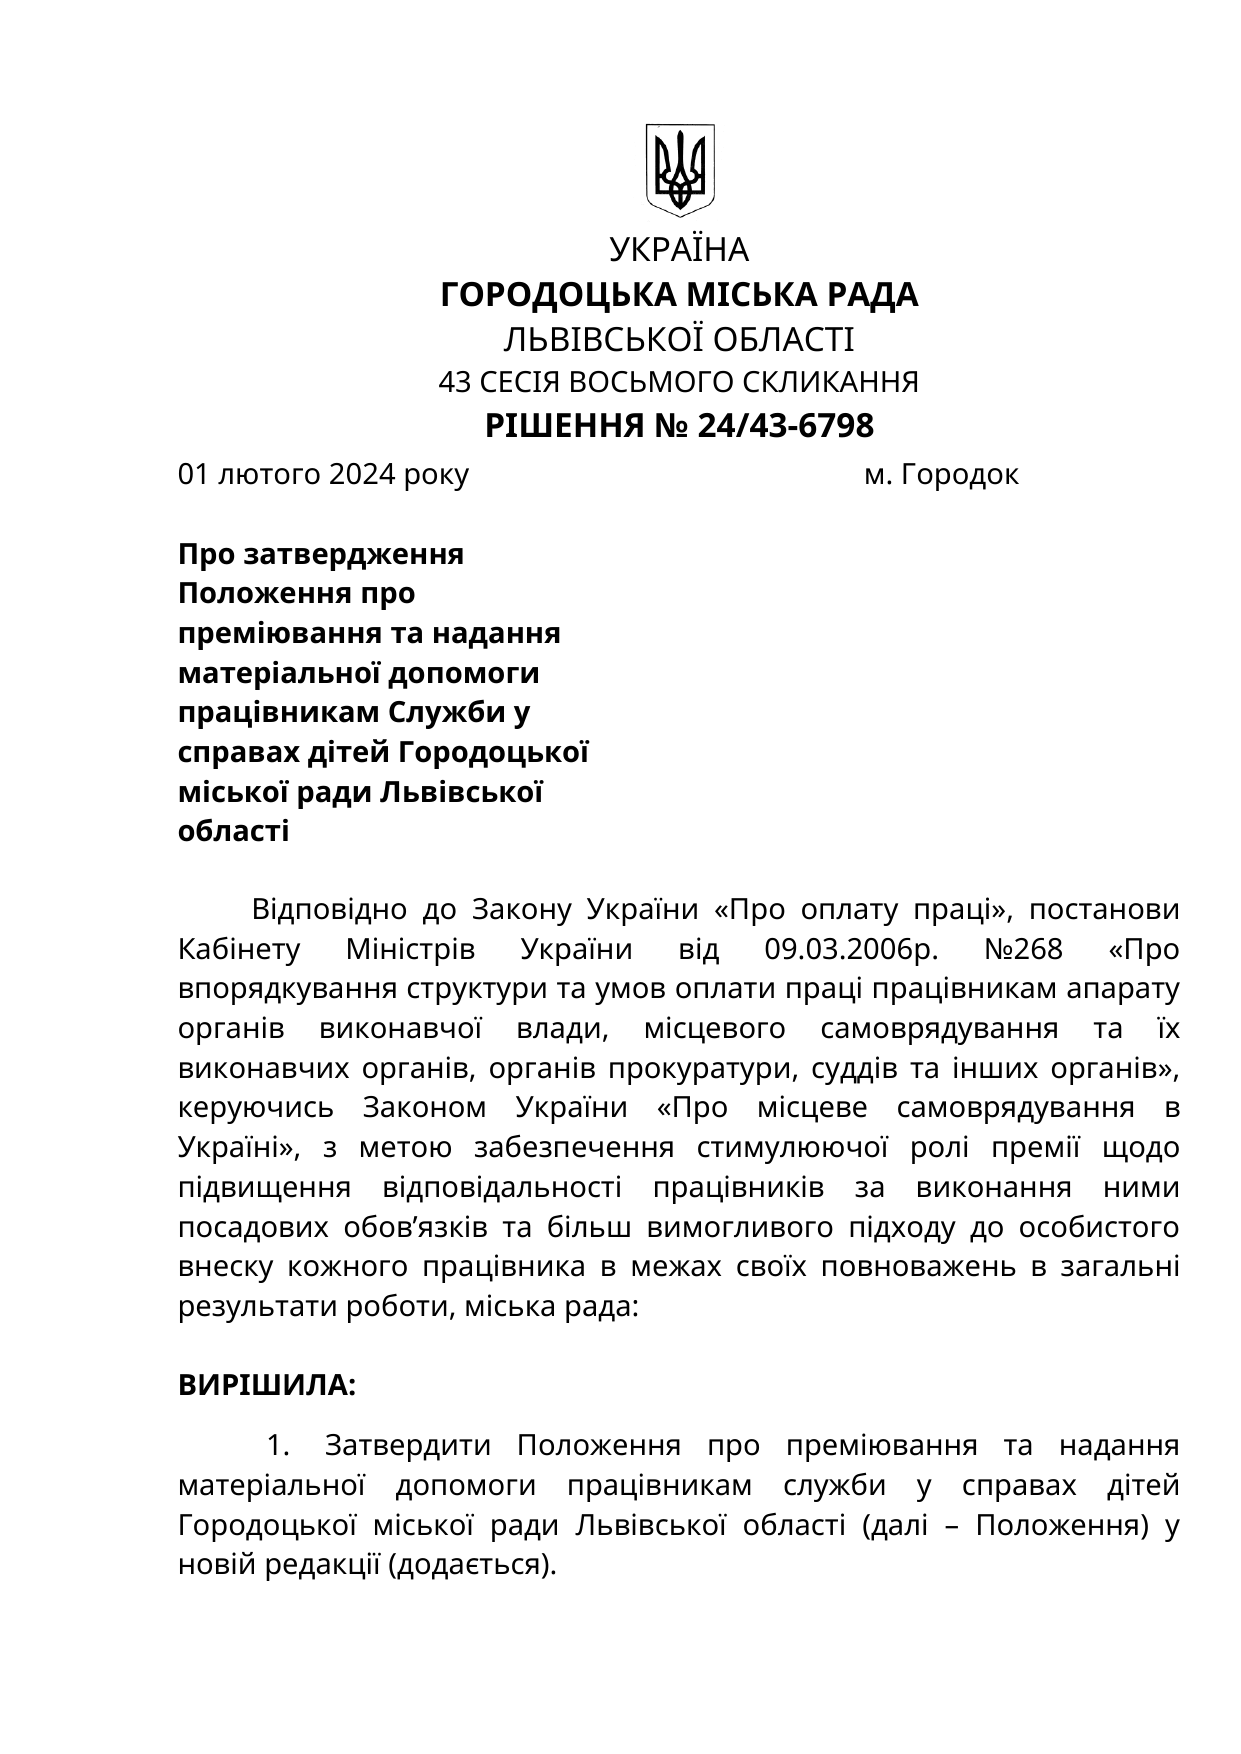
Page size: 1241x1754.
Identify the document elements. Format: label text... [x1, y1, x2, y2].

text Про затвердження Положення про преміювання та надання матеріальної допомоги працівникам Служби у справах дітей Городоцької міської ради Львівської області [177, 533, 620, 850]
picture [633, 118, 726, 222]
text 01 лютого 2024 року м. Городок [177, 453, 1181, 493]
text ГОРОДОЦЬКА МІСЬКА РАДА [177, 271, 1181, 316]
list Затвердити Положення про преміювання та надання матеріальної допомоги працівникам служби у справах дітей Городоцької міської ради Львівської області (далі – Положення) у новій редакції (додається). [177, 1424, 1181, 1583]
text 43 сесія восьмого скликання [177, 362, 1181, 401]
text ЛЬВІВСЬКОЇ ОБЛАСТІ [177, 316, 1181, 362]
text РІШЕННЯ № 24/43-6798 [177, 401, 1181, 447]
text УКРАЇНА [177, 225, 1181, 271]
text ВИРІШИЛА: [177, 1364, 1181, 1404]
subtitle Відповідно до Закону України «Про оплату праці», постанови Кабінету Міністрів України від 09.03.2006р. №268 «Про впорядкування структури та умов оплати праці працівникам апарату органів виконавчої влади, місцевого самоврядування та їх виконавчих органів, органів прокуратури, суддів та інших органів», керуючись Законом України «Про місцеве самоврядування в Україні», з метою забезпечення стимулюючої ролі премії щодо підвищення відповідальності працівників за виконання ними посадових обов’язків та більш вимогливого підходу до особистого внеску кожного працівника в межах своїх повноважень в загальні результати роботи, міська рада: [177, 888, 1181, 1325]
